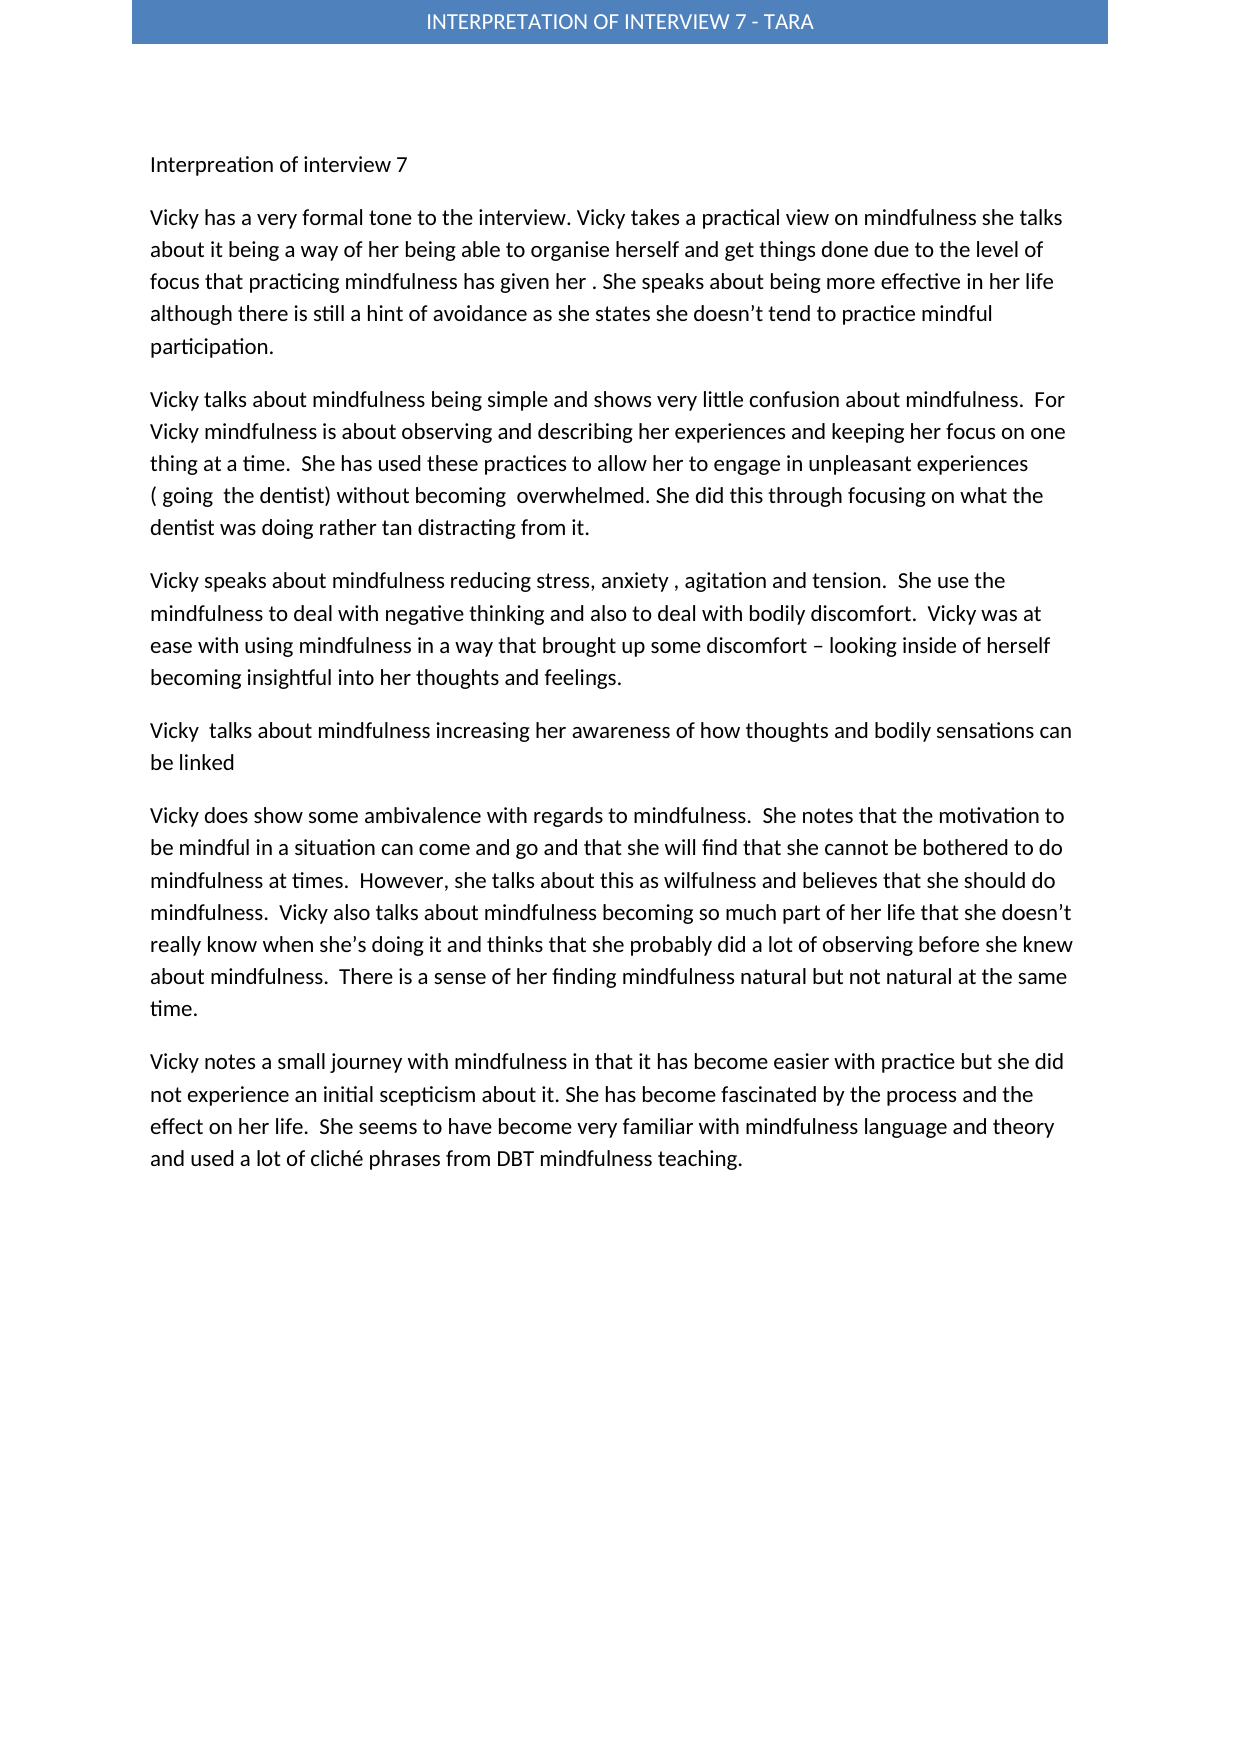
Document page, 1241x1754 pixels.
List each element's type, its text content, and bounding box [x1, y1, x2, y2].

text Vicky notes a small journey with mindfulness in that it has become easier with practice but she did not experience an initial scepticism about it. She has become fascinated by the process and the effect on her life. She seems to have become very familiar with mindfulness language and theory and used a lot of cliché phrases from DBT mindfulness teaching. [150, 1047, 1090, 1172]
text Vicky has a very formal tone to the interview. Vicky takes a practical view on mindfulness she talks about it being a way of her being able to organise herself and get things done due to the level of focus that practicing mindfulness has given her . She speaks about being more effective in her life although there is still a hint of avoidance as she states she doesn’t tend to practice mindful participation. [150, 203, 1090, 360]
text Vicky talks about mindfulness increasing her awareness of how thoughts and bodily sensations can be linked [150, 716, 1090, 776]
text Vicky does show some ambivalence with regards to mindfulness. She notes that the motivation to be mindful in a situation can come and go and that she will find that she cannot be bothered to do mindfulness at times. However, she talks about this as wilfulness and believes that she should do mindfulness. Vicky also talks about mindfulness becoming so much part of her life that she doesn’t really know when she’s doing it and thinks that she probably did a lot of observing before she knew about mindfulness. There is a sense of her finding mindfulness natural but not natural at the same time. [150, 801, 1090, 1022]
text Vicky speaks about mindfulness reducing stress, anxiety , agitation and tension. She use the mindfulness to deal with negative thinking and also to deal with bodily discomfort. Vicky was at ease with using mindfulness in a way that brought up some discomfort – looking inside of herself becoming insightful into her thoughts and feelings. [150, 567, 1090, 691]
text Interpreation of interview 7 [150, 150, 1090, 178]
text Vicky talks about mindfulness being simple and shows very little confusion about mindfulness. For Vicky mindfulness is about observing and describing her experiences and keeping her focus on one thing at a time. She has used these practices to allow her to engage in unpleasant experiences ( going the dentist) without becoming overwhelmed. She did this through focusing on what the dentist was doing rather tan distracting from it. [150, 385, 1090, 542]
